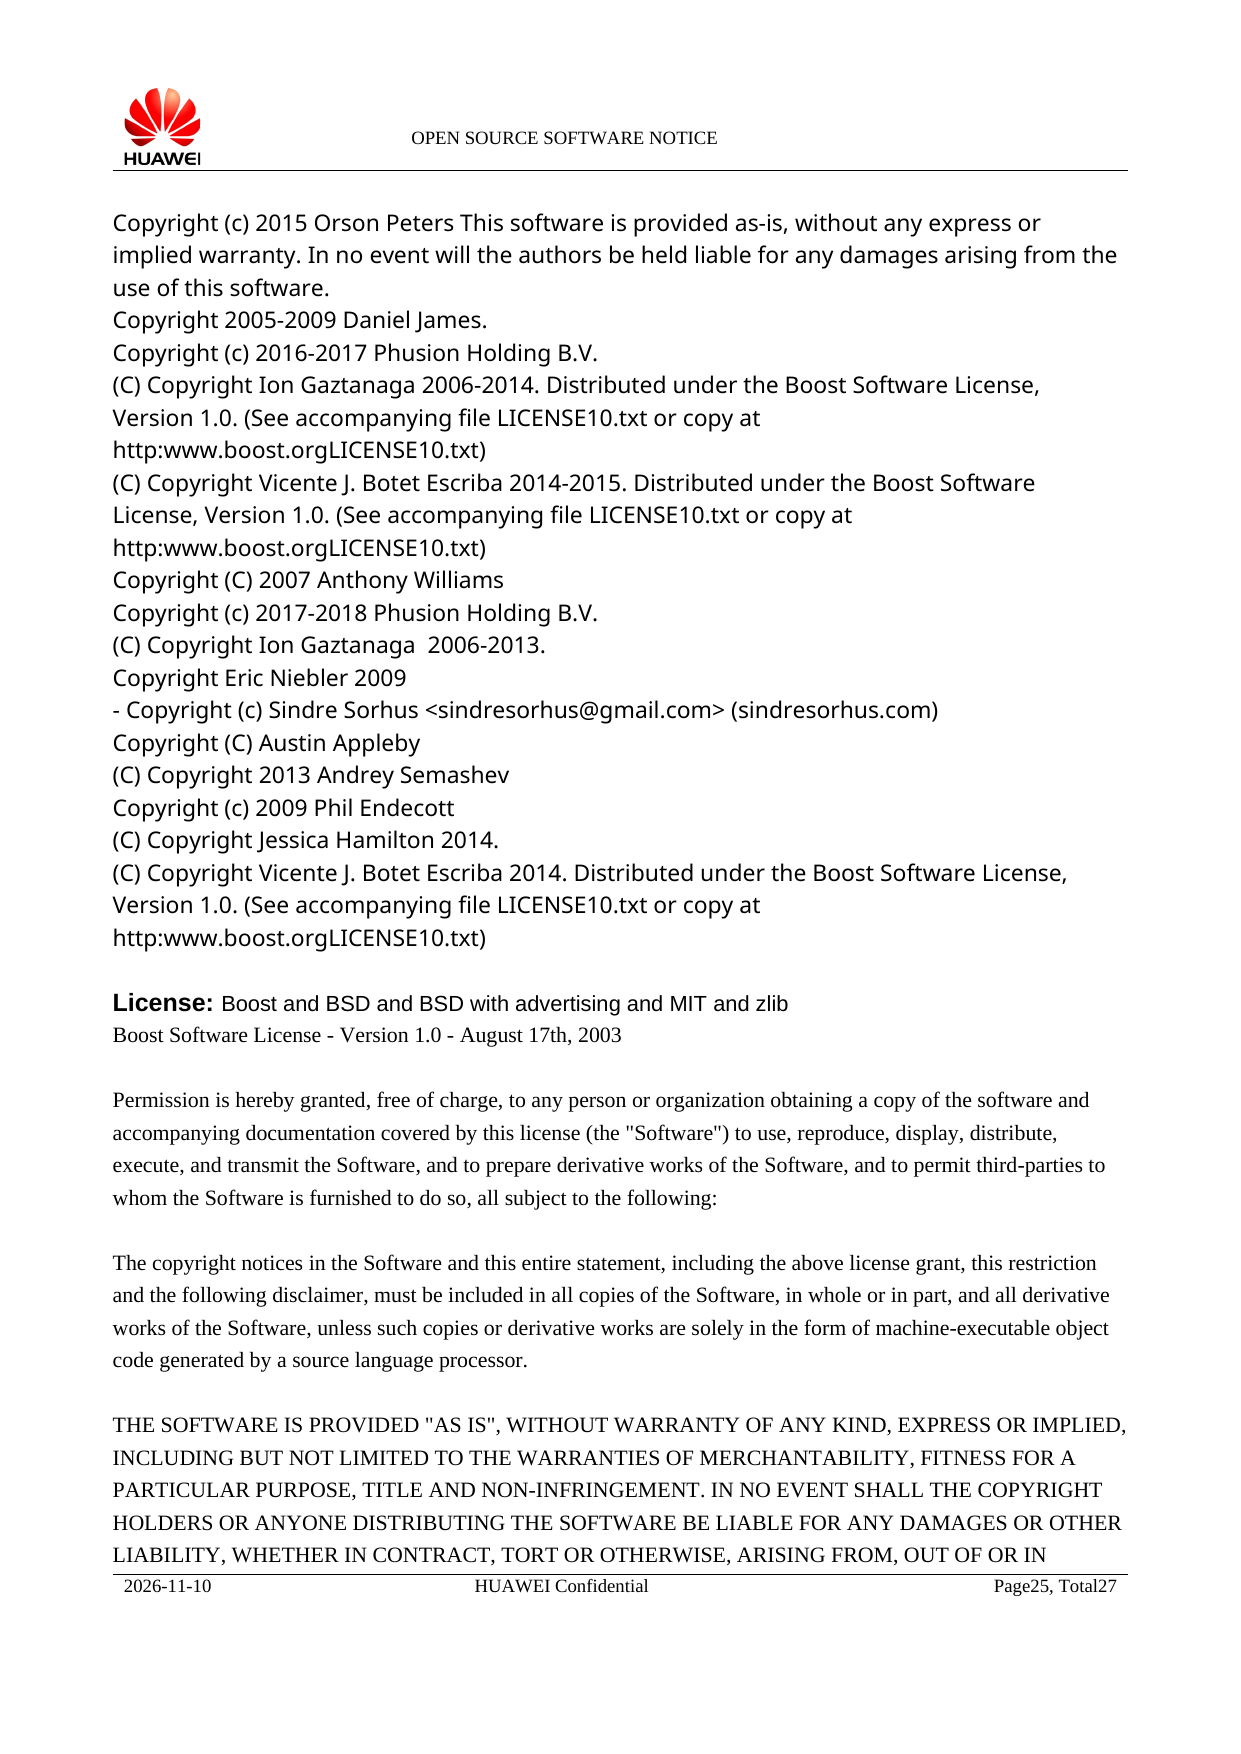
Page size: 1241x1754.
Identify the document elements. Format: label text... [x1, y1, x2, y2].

picture [124, 88, 201, 165]
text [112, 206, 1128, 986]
text License: Boost and BSD and BSD with advertising and MIT and zlib [112, 986, 1128, 1019]
